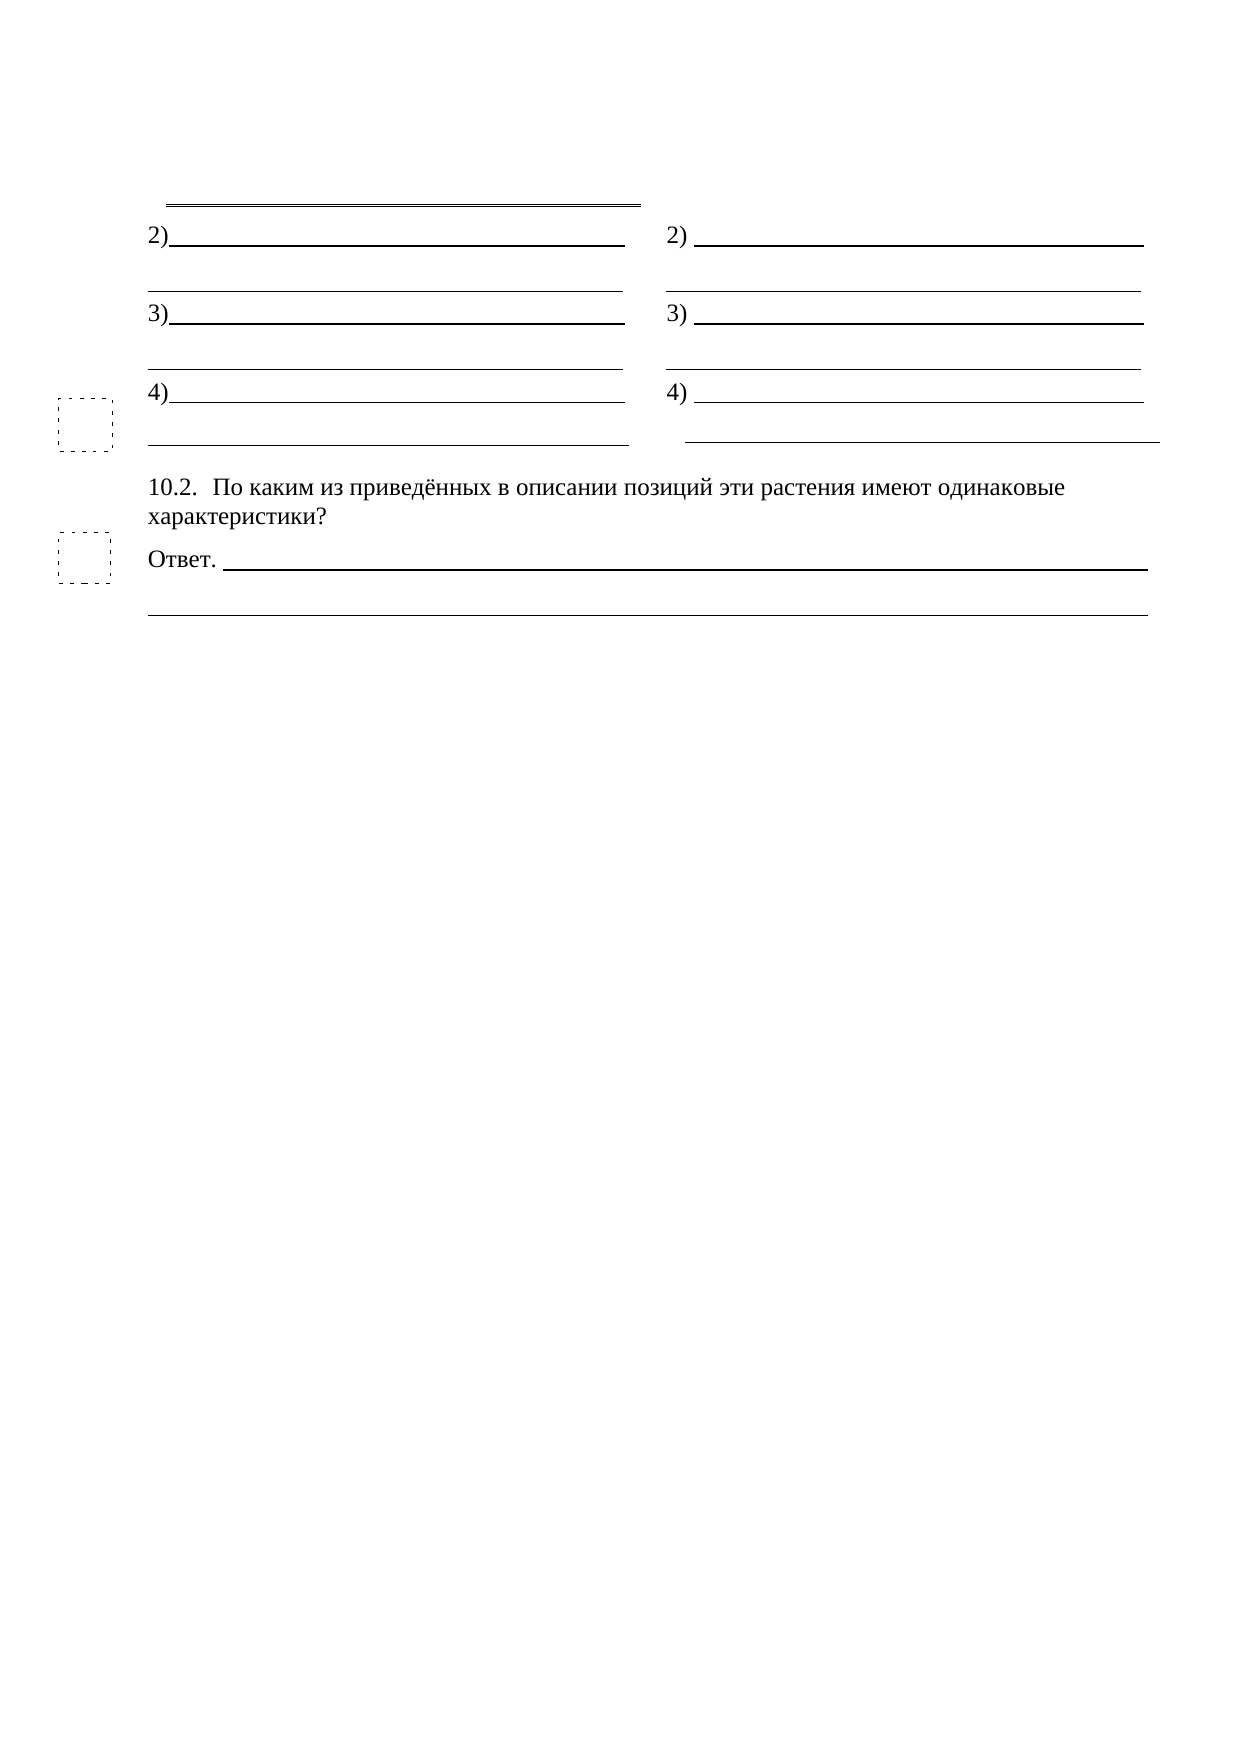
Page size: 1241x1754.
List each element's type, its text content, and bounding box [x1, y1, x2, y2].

text 3) 3) [148, 298, 1176, 327]
text 4) 4) [148, 377, 1176, 405]
text Ответ. [148, 544, 1176, 573]
text 2) 2) [148, 220, 1176, 249]
list По каким из приведённых в описании позиций эти растения имеют одинаковые характеристики? [148, 472, 1152, 530]
